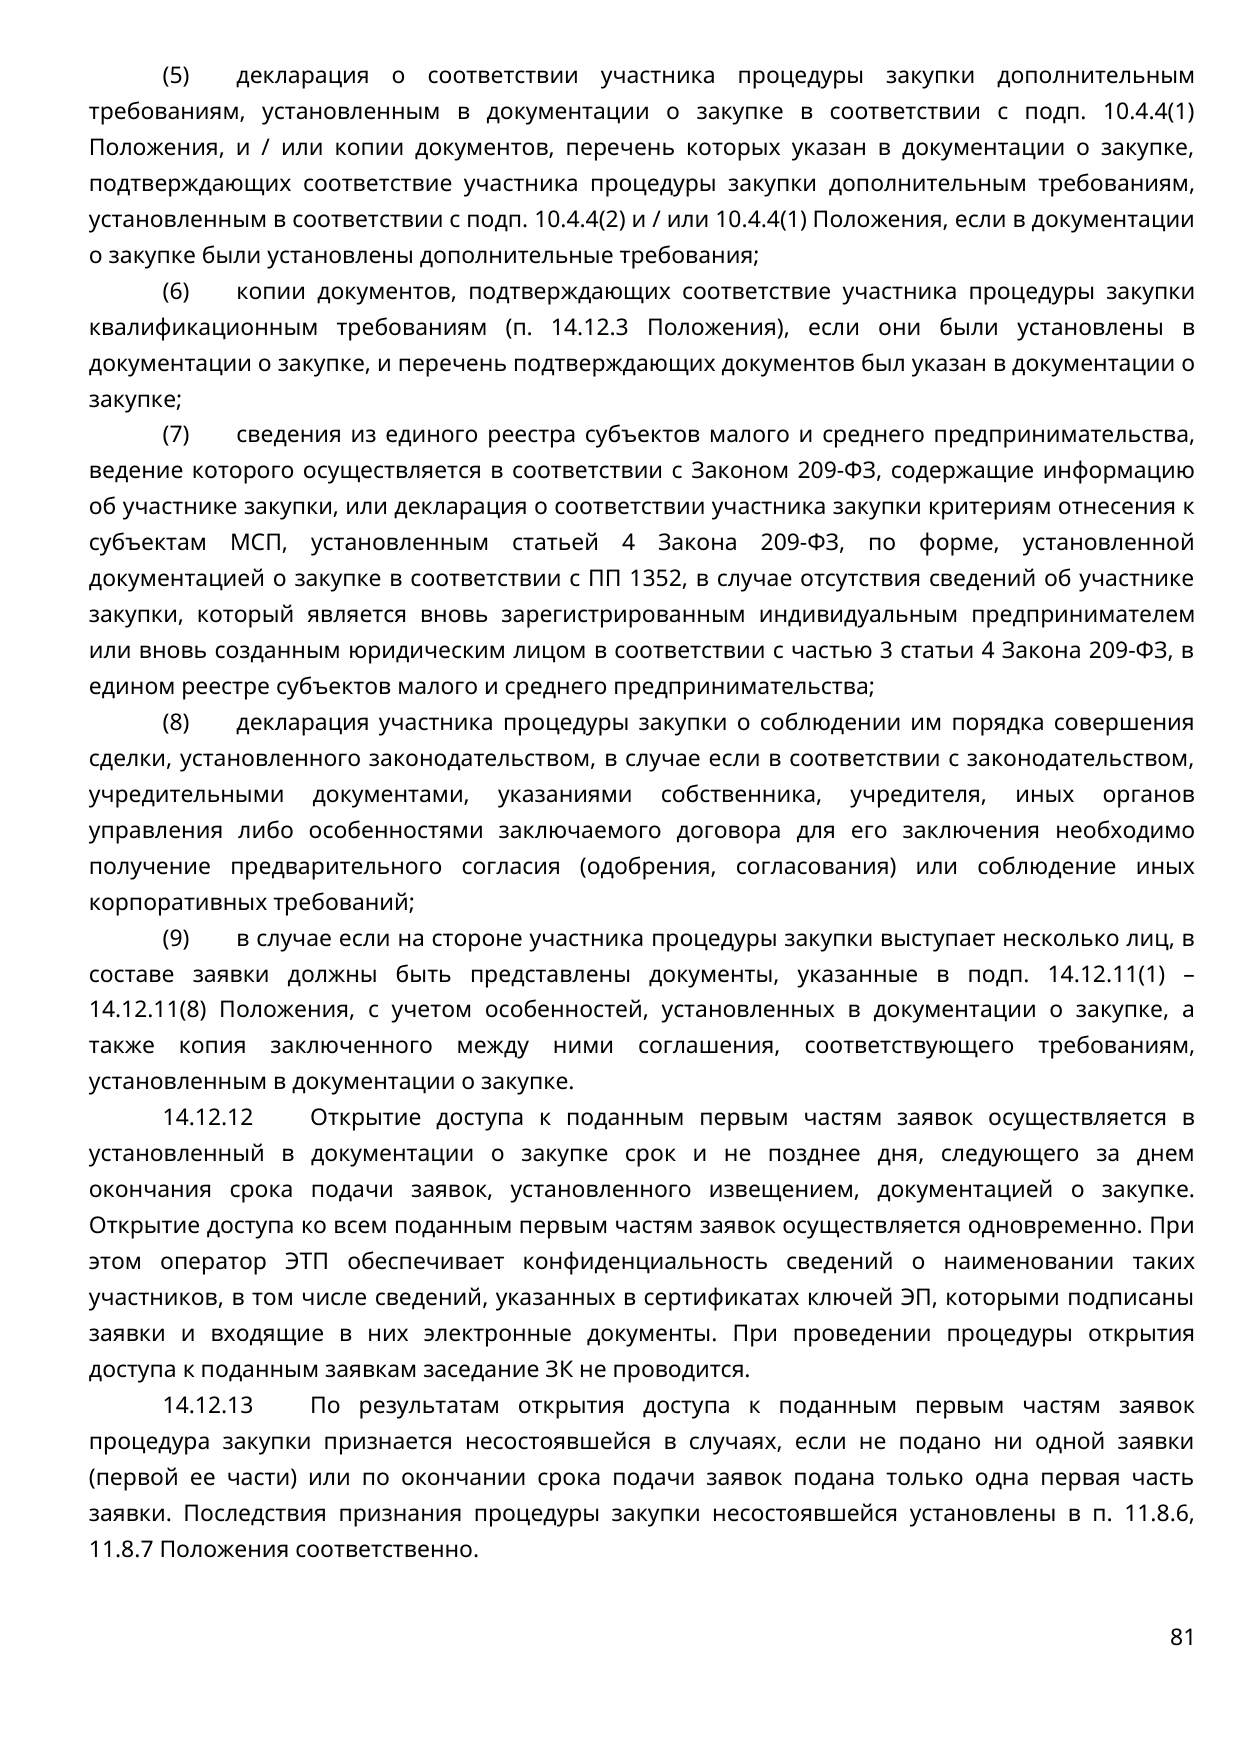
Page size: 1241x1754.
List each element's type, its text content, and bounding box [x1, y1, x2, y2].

text 14.12.13 По результатам открытия доступа к поданным первым частям заявок процедура закупки признается несостоявшейся в случаях, если не подано ни одной заявки (первой ее части) или по окончании срока подачи заявок подана только одна первая часть заявки. Последствия признания процедуры закупки несостоявшейся установлены в п. 11.8.6, 11.8.7 Положения соответственно. [89, 1389, 1196, 1564]
text (8) декларация участника процедуры закупки о соблюдении им порядка совершения сделки, установленного законодательством, в случае если в соответствии с законодательством, учредительными документами, указаниями собственника, учредителя, иных органов управления либо особенностями заключаемого договора для его заключения необходимо получение предварительного согласия (одобрения, согласования) или соблюдение иных корпоративных требований; [89, 706, 1196, 917]
text (9) в случае если на стороне участника процедуры закупки выступает несколько лиц, в составе заявки должны быть представлены документы, указанные в подп. 14.12.11(1) – 14.12.11(8) Положения, с учетом особенностей, установленных в документации о закупке, а также копия заключенного между ними соглашения, соответствующего требованиям, установленным в документации о закупке. [89, 922, 1196, 1097]
text (6) копии документов, подтверждающих соответствие участника процедуры закупки квалификационным требованиям (п. 14.12.3 Положения), если они были установлены в документации о закупке, и перечень подтверждающих документов был указан в документации о закупке; [89, 275, 1196, 414]
text (7) сведения из единого реестра субъектов малого и среднего предпринимательства, ведение которого осуществляется в соответствии с Законом 209-ФЗ, содержащие информацию об участнике закупки, или декларация о соответствии участника закупки критериям отнесения к субъектам МСП, установленным статьей 4 Закона 209-ФЗ, по форме, установленной документацией о закупке в соответствии с ПП 1352, в случае отсутствия сведений об участнике закупки, который является вновь зарегистрированным индивидуальным предпринимателем или вновь созданным юридическим лицом в соответствии с частью 3 статьи 4 Закона 209-ФЗ, в едином реестре субъектов малого и среднего предпринимательства; [89, 418, 1196, 701]
text 14.12.12 Открытие доступа к поданным первым частям заявок осуществляется в установленный в документации о закупке срок и не позднее дня, следующего за днем окончания срока подачи заявок, установленного извещением, документацией о закупке. Открытие доступа ко всем поданным первым частям заявок осуществляется одновременно. При этом оператор ЭТП обеспечивает конфиденциальность сведений о наименовании таких участников, в том числе сведений, указанных в сертификатах ключей ЭП, которыми подписаны заявки и входящие в них электронные документы. При проведении процедуры открытия доступа к поданным заявкам заседание ЗК не проводится. [89, 1101, 1196, 1384]
text (5) декларация о соответствии участника процедуры закупки дополнительным требованиям, установленным в документации о закупке в соответствии с подп. 10.4.4(1) Положения, и / или копии документов, перечень которых указан в документации о закупке, подтверждающих соответствие участника процедуры закупки дополнительным требованиям, установленным в соответствии с подп. 10.4.4(2) и / или 10.4.4(1) Положения, если в документации о закупке были установлены дополнительные требования; [89, 59, 1196, 270]
